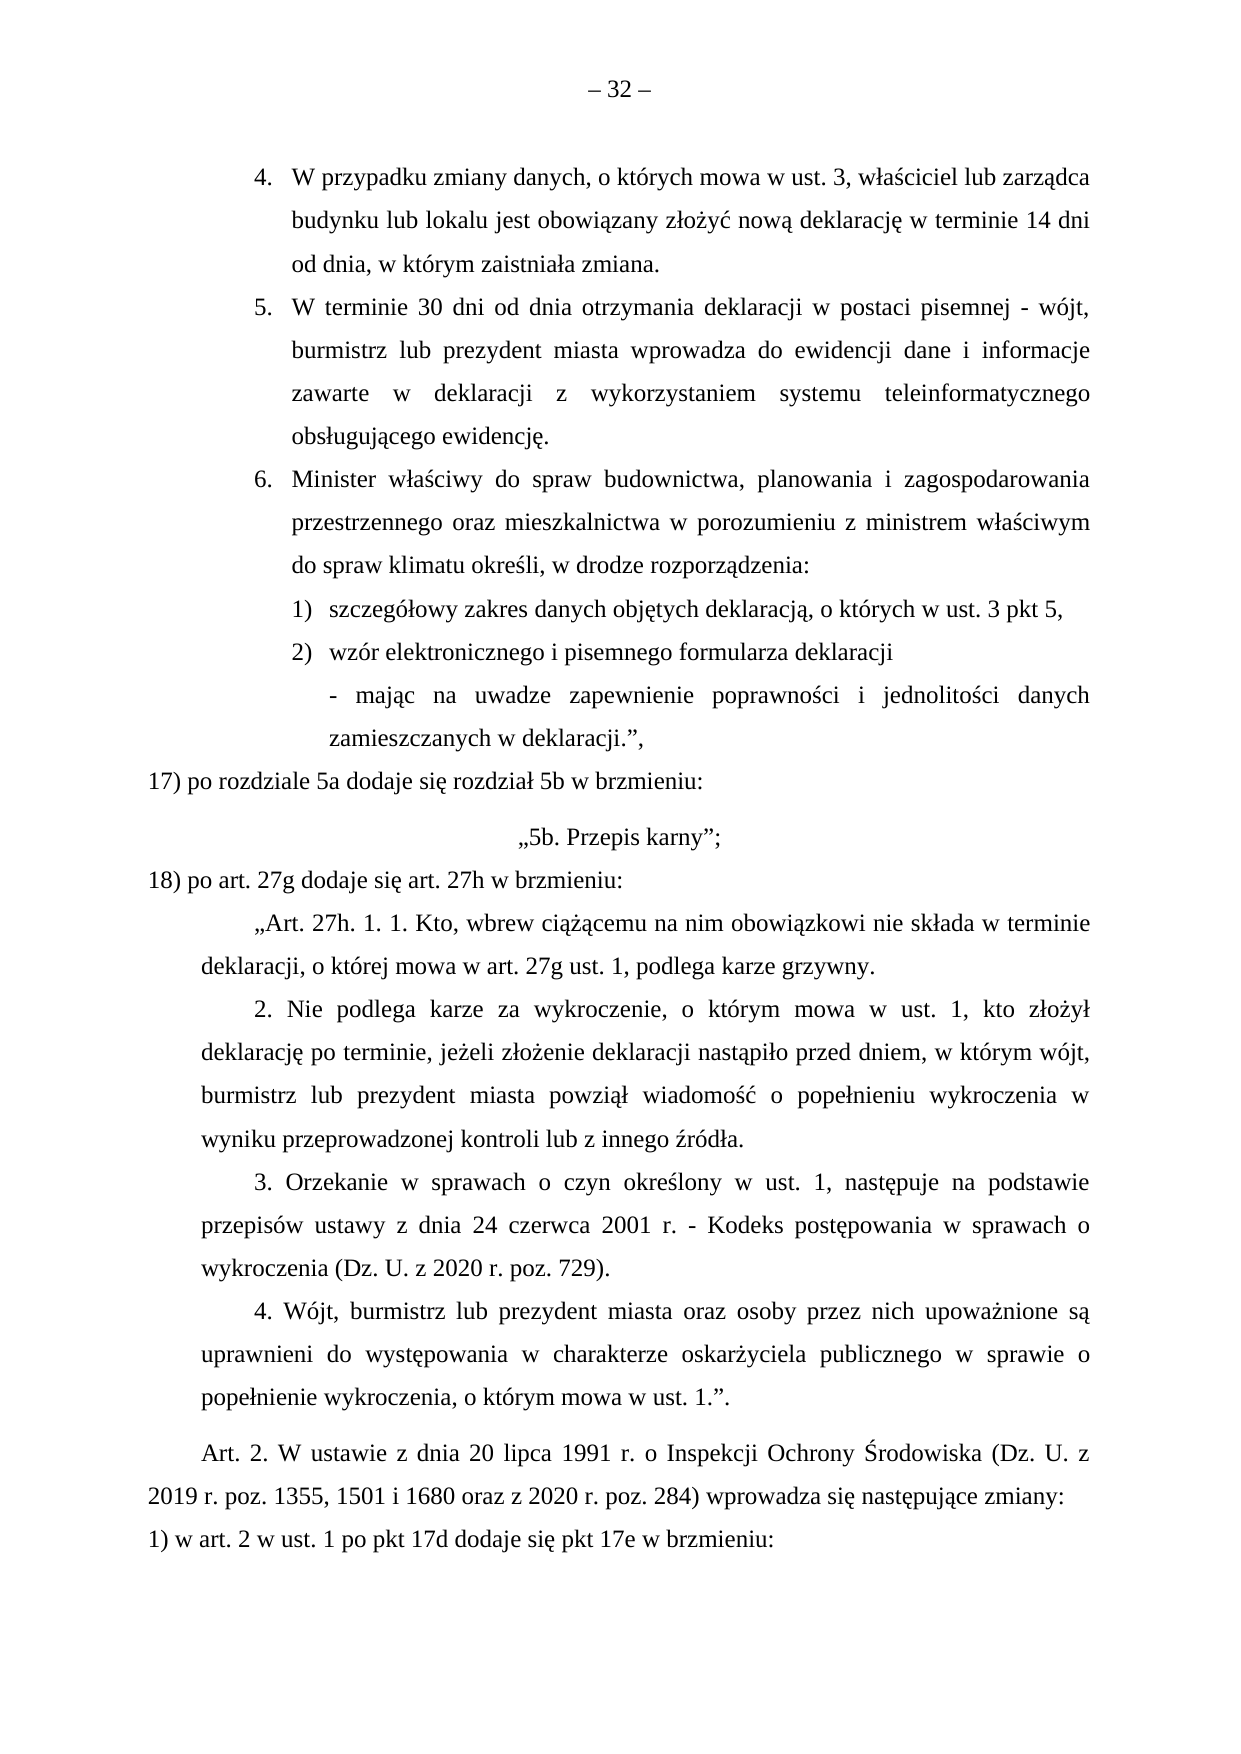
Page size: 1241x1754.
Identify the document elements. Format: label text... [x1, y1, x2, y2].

text Art. 2. W ustawie z dnia 20 lipca 1991 r. o Inspekcji Ochrony Środowiska (Dz. U. z 2019 r. poz. 1355, 1501 i 1680 oraz z 2020 r. poz. 284) wprowadza się następujące zmiany: [148, 1438, 1091, 1510]
list szczegółowy zakres danych objętych deklaracją, o których w ust. 3 pkt 5, [291, 594, 1091, 622]
text 1) w art. 2 w ust. 1 po pkt 17d dodaje się pkt 17e w brzmieniu: [148, 1524, 1091, 1553]
text 4. Wójt, burmistrz lub prezydent miasta oraz osoby przez nich upoważnione są uprawnieni do występowania w charakterze oskarżyciela publicznego w sprawie o popełnienie wykroczenia, o którym mowa w ust. 1.”. [201, 1296, 1091, 1411]
list W przypadku zmiany danych, o których mowa w ust. 3, właściciel lub zarządca budynku lub lokalu jest obowiązany złożyć nową deklarację w terminie 14 dni od dnia, w którym zaistniała zmiana. [254, 162, 1091, 277]
list W terminie 30 dni od dnia otrzymania deklaracji w postaci pisemnej - wójt, burmistrz lub prezydent miasta wprowadza do ewidencji dane i informacje zawarte w deklaracji z wykorzystaniem systemu teleinformatycznego obsługującego ewidencję. [254, 292, 1091, 450]
text 18) po art. 27g dodaje się art. 27h w brzmieniu: [148, 865, 1091, 894]
text - mając na uwadze zapewnienie poprawności i jednolitości danych zamieszczanych w deklaracji.”, [329, 680, 1091, 752]
text 17) po rozdziale 5a dodaje się rozdział 5b w brzmieniu: [148, 766, 1091, 795]
text „5b. Przepis karny”; [148, 822, 1091, 851]
text 2. Nie podlega karze za wykroczenie, o którym mowa w ust. 1, kto złożył deklarację po terminie, jeżeli złożenie deklaracji nastąpiło przed dniem, w którym wójt, burmistrz lub prezydent miasta powziął wiadomość o popełnieniu wykroczenia w wyniku przeprowadzonej kontroli lub z innego źródła. [201, 994, 1091, 1152]
list wzór elektronicznego i pisemnego formularza deklaracji [291, 637, 1091, 666]
text „Art. 27h. 1. 1. Kto, wbrew ciążącemu na nim obowiązkowi nie składa w terminie deklaracji, o której mowa w art. 27g ust. 1, podlega karze grzywny. [201, 908, 1091, 980]
list Minister właściwy do spraw budownictwa, planowania i zagospodarowania przestrzennego oraz mieszkalnictwa w porozumieniu z ministrem właściwym do spraw klimatu określi, w drodze rozporządzenia: [254, 464, 1091, 579]
text 3. Orzekanie w sprawach o czyn określony w ust. 1, następuje na podstawie przepisów ustawy z dnia 24 czerwca 2001 r. - Kodeks postępowania w sprawach o wykroczenia (Dz. U. z 2020 r. poz. 729). [201, 1167, 1091, 1282]
